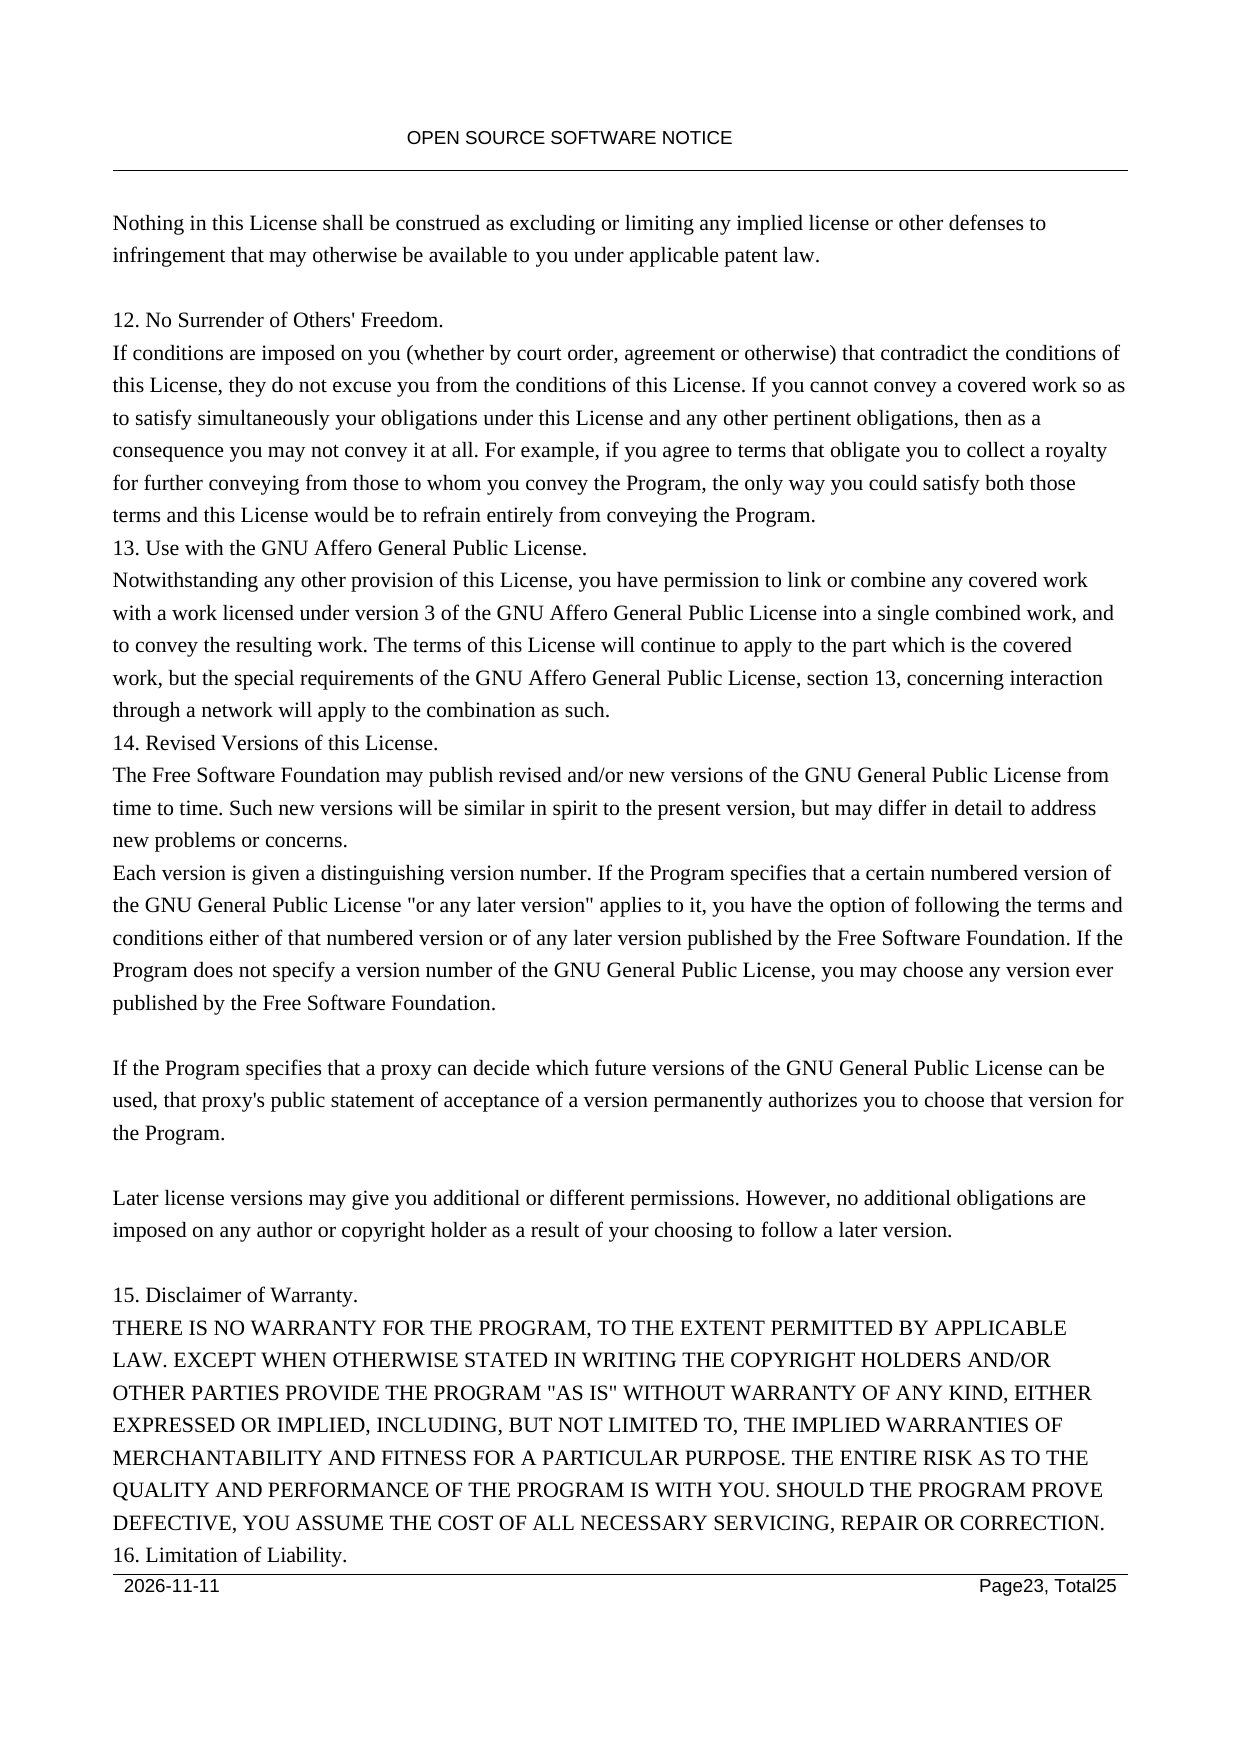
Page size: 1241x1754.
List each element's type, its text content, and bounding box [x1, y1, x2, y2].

text If conditions are imposed on you (whether by court order, agreement or otherwise) that contradict the conditions of this License, they do not excuse you from the conditions of this License. If you cannot convey a covered work so as to satisfy simultaneously your obligations under this License and any other pertinent obligations, then as a consequence you may not convey it at all. For example, if you agree to terms that obligate you to collect a royalty for further conveying from those to whom you convey the Program, the only way you could satisfy both those terms and this License would be to refrain entirely from conveying the Program. [112, 336, 1128, 531]
text Notwithstanding any other provision of this License, you have permission to link or combine any covered work with a work licensed under version 3 of the GNU Affero General Public License into a single combined work, and to convey the resulting work. The terms of this License will continue to apply to the part which is the covered work, but the special requirements of the GNU Affero General Public License, section 13, concerning interaction through a network will apply to the combination as such. [112, 564, 1128, 726]
text Later license versions may give you additional or different permissions. However, no additional obligations are imposed on any author or copyright holder as a result of your choosing to follow a later version. [112, 1181, 1128, 1246]
text The Free Software Foundation may publish revised and/or new versions of the GNU General Public License from time to time. Such new versions will be similar in spirit to the present version, but may differ in detail to address new problems or concerns. [112, 759, 1128, 856]
text 16. Limitation of Liability. [112, 1539, 1128, 1571]
text If the Program specifies that a proxy can decide which future versions of the GNU General Public License can be used, that proxy's public statement of acceptance of a version permanently authorizes you to choose that version for the Program. [112, 1051, 1128, 1149]
text 13. Use with the GNU Affero General Public License. [112, 531, 1128, 564]
text Each version is given a distinguishing version number. If the Program specifies that a certain numbered version of the GNU General Public License "or any later version" applies to it, you have the option of following the terms and conditions either of that numbered version or of any later version published by the Free Software Foundation. If the Program does not specify a version number of the GNU General Public License, you may choose any version ever published by the Free Software Foundation. [112, 856, 1128, 1019]
text 15. Disclaimer of Warranty. [112, 1279, 1128, 1311]
text THERE IS NO WARRANTY FOR THE PROGRAM, TO THE EXTENT PERMITTED BY APPLICABLE LAW. EXCEPT WHEN OTHERWISE STATED IN WRITING THE COPYRIGHT HOLDERS AND/OR OTHER PARTIES PROVIDE THE PROGRAM "AS IS" WITHOUT WARRANTY OF ANY KIND, EITHER EXPRESSED OR IMPLIED, INCLUDING, BUT NOT LIMITED TO, THE IMPLIED WARRANTIES OF MERCHANTABILITY AND FITNESS FOR A PARTICULAR PURPOSE. THE ENTIRE RISK AS TO THE QUALITY AND PERFORMANCE OF THE PROGRAM IS WITH YOU. SHOULD THE PROGRAM PROVE DEFECTIVE, YOU ASSUME THE COST OF ALL NECESSARY SERVICING, REPAIR OR CORRECTION. [112, 1311, 1128, 1539]
text 14. Revised Versions of this License. [112, 726, 1128, 759]
text Nothing in this License shall be construed as excluding or limiting any implied license or other defenses to infringement that may otherwise be available to you under applicable patent law. [112, 206, 1128, 271]
text 12. No Surrender of Others' Freedom. [112, 304, 1128, 336]
